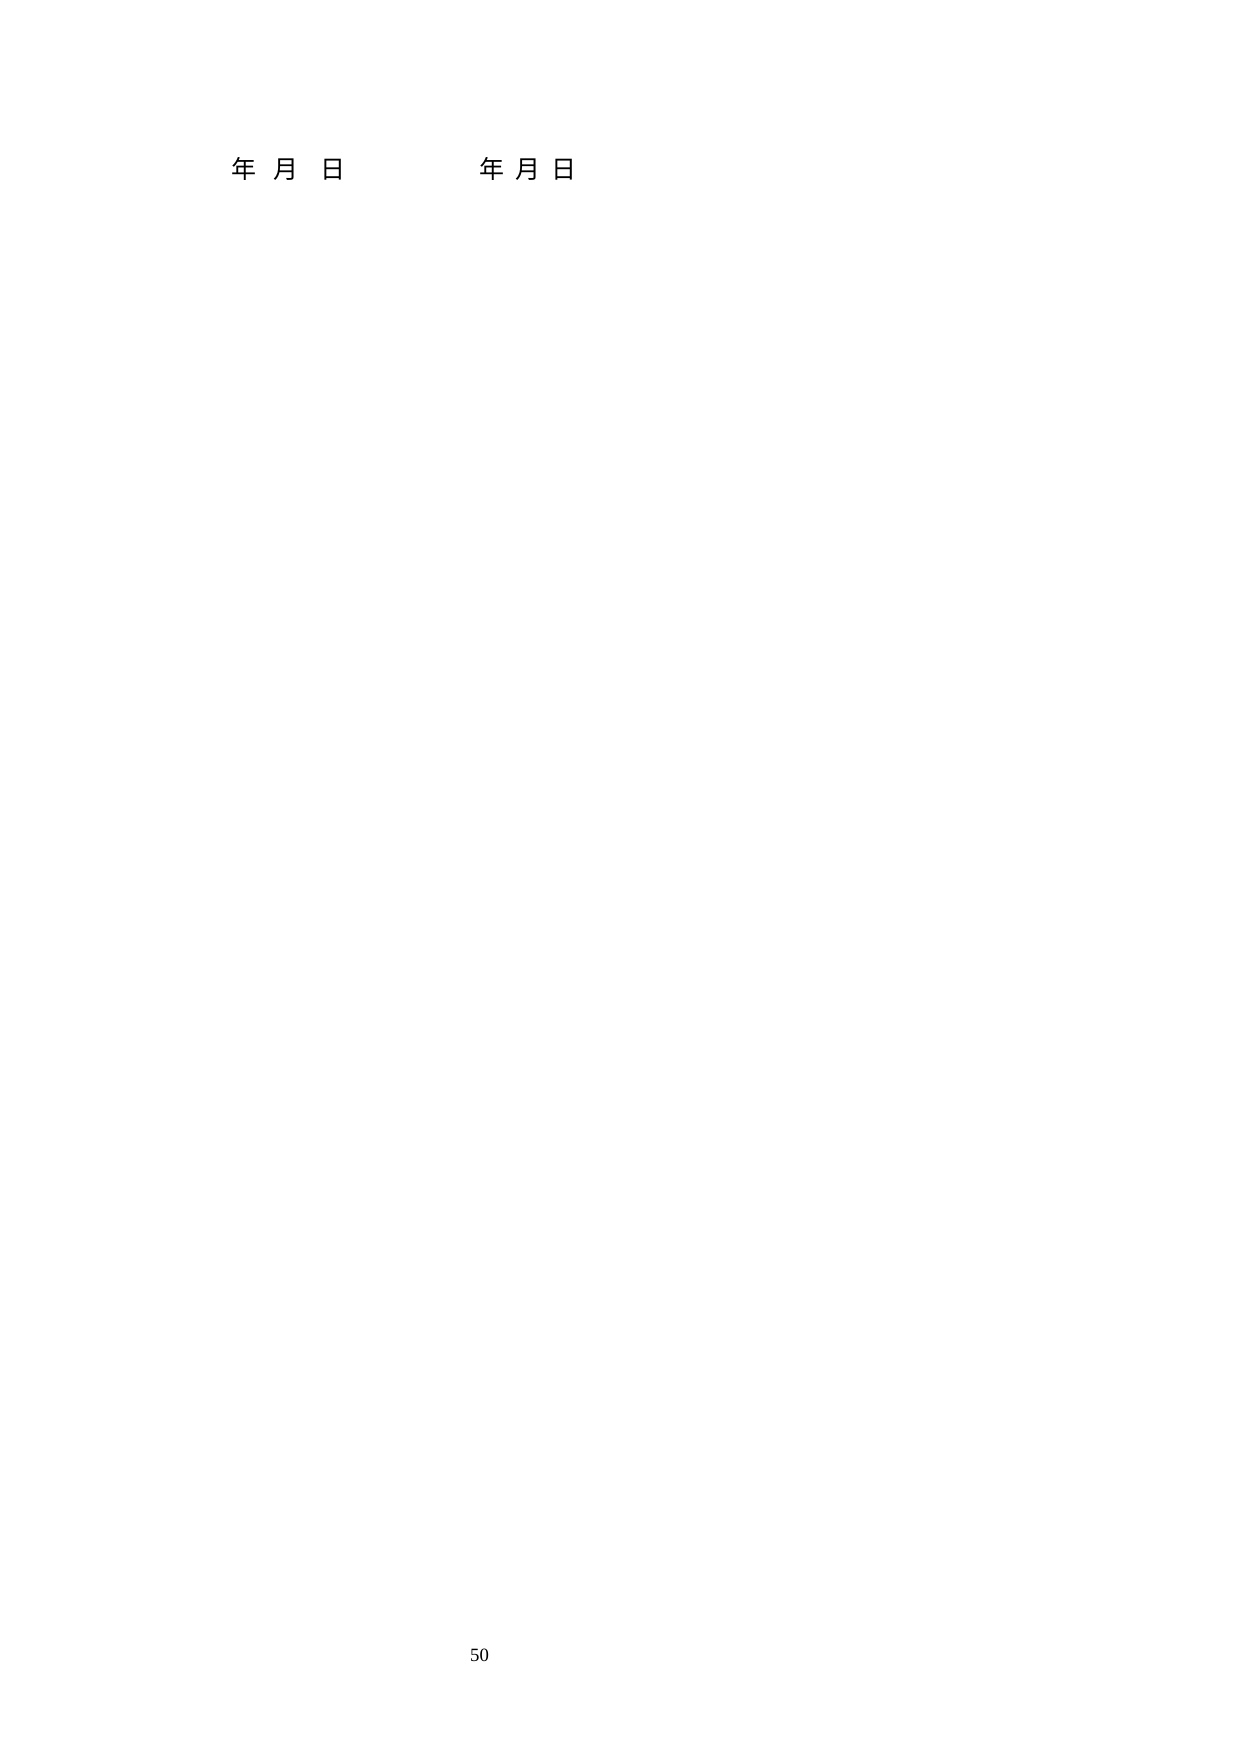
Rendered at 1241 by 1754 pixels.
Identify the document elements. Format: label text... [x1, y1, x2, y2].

text 年 月 日 年 月 日 [187, 150, 1053, 186]
